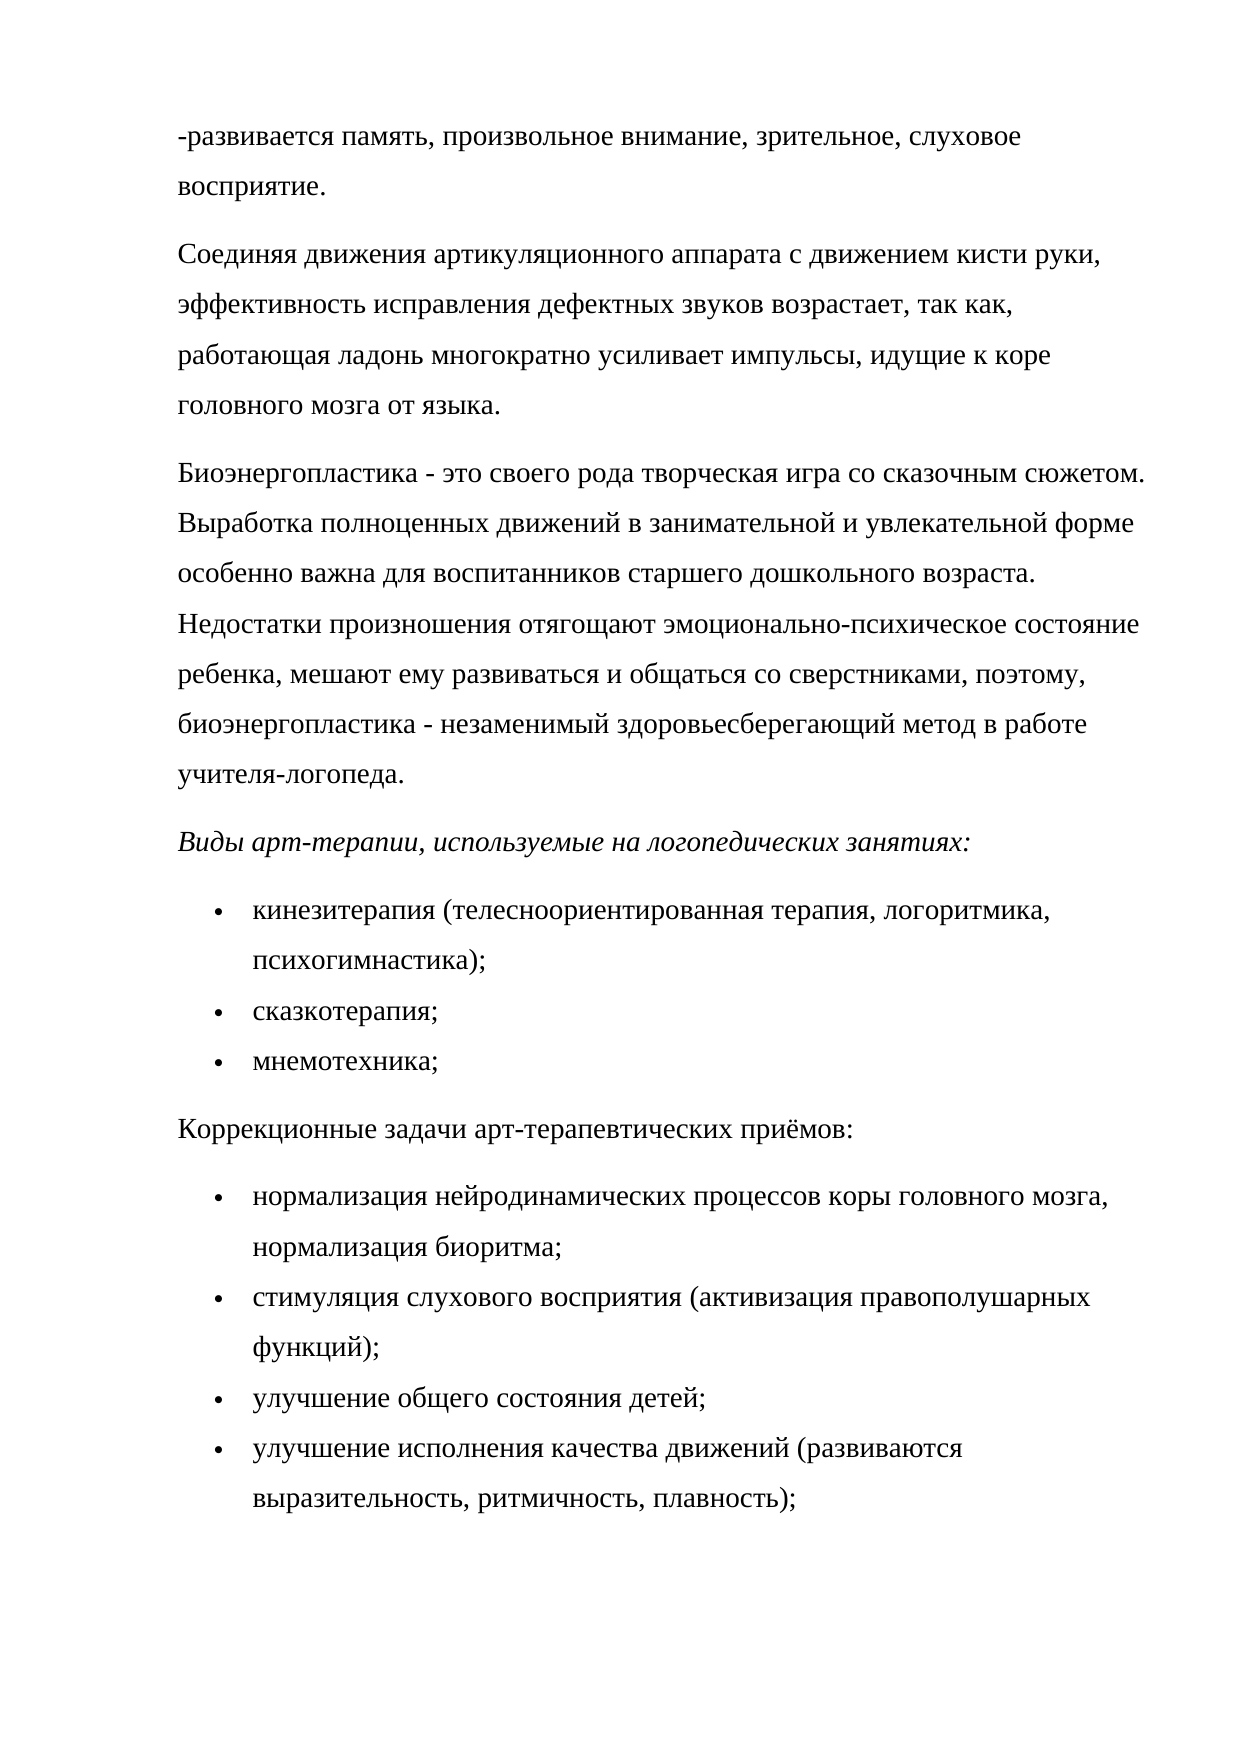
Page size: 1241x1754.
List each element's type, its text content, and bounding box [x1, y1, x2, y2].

text Соединяя движения артикуляционного аппарата с движением кисти руки, эффективность исправления дефектных звуков возрастает, так как, работающая ладонь многократно усиливает импульсы, идущие к коре головного мозга от языка. [177, 236, 1152, 421]
list улучшение общего состояния детей; [215, 1380, 1152, 1413]
list стимуляция слухового восприятия (активизация правополушарных функций); [215, 1279, 1152, 1363]
text Коррекционные задачи арт-терапевтических приёмов: [177, 1111, 1152, 1144]
list кинезитерапия (телесноориентированная терапия, логоритмика, психогимнастика); [215, 892, 1152, 976]
text Виды арт-терапии, используемые на логопедических занятиях: [177, 824, 1152, 858]
list нормализация нейродинамических процессов коры головного мозга, нормализация биоритма; [215, 1178, 1152, 1262]
text Биоэнергопластика - это своего рода творческая игра со сказочным сюжетом. Выработка полноценных движений в занимательной и увлекательной форме особенно важна для воспитанников старшего дошкольного возраста. Недостатки произношения отягощают эмоционально-психическое состояние ребенка, мешают ему развиваться и общаться со сверстниками, поэтому, биоэнергопластика - незаменимый здоровьесберегающий метод в работе учителя-логопеда. [177, 455, 1152, 790]
text -развивается память, произвольное внимание, зрительное, слуховое восприятие. [177, 118, 1152, 202]
list мнемотехника; [215, 1043, 1152, 1077]
list сказкотерапия; [215, 993, 1152, 1026]
list улучшение исполнения качества движений (развиваются выразительность, ритмичность, плавность); [215, 1430, 1152, 1514]
